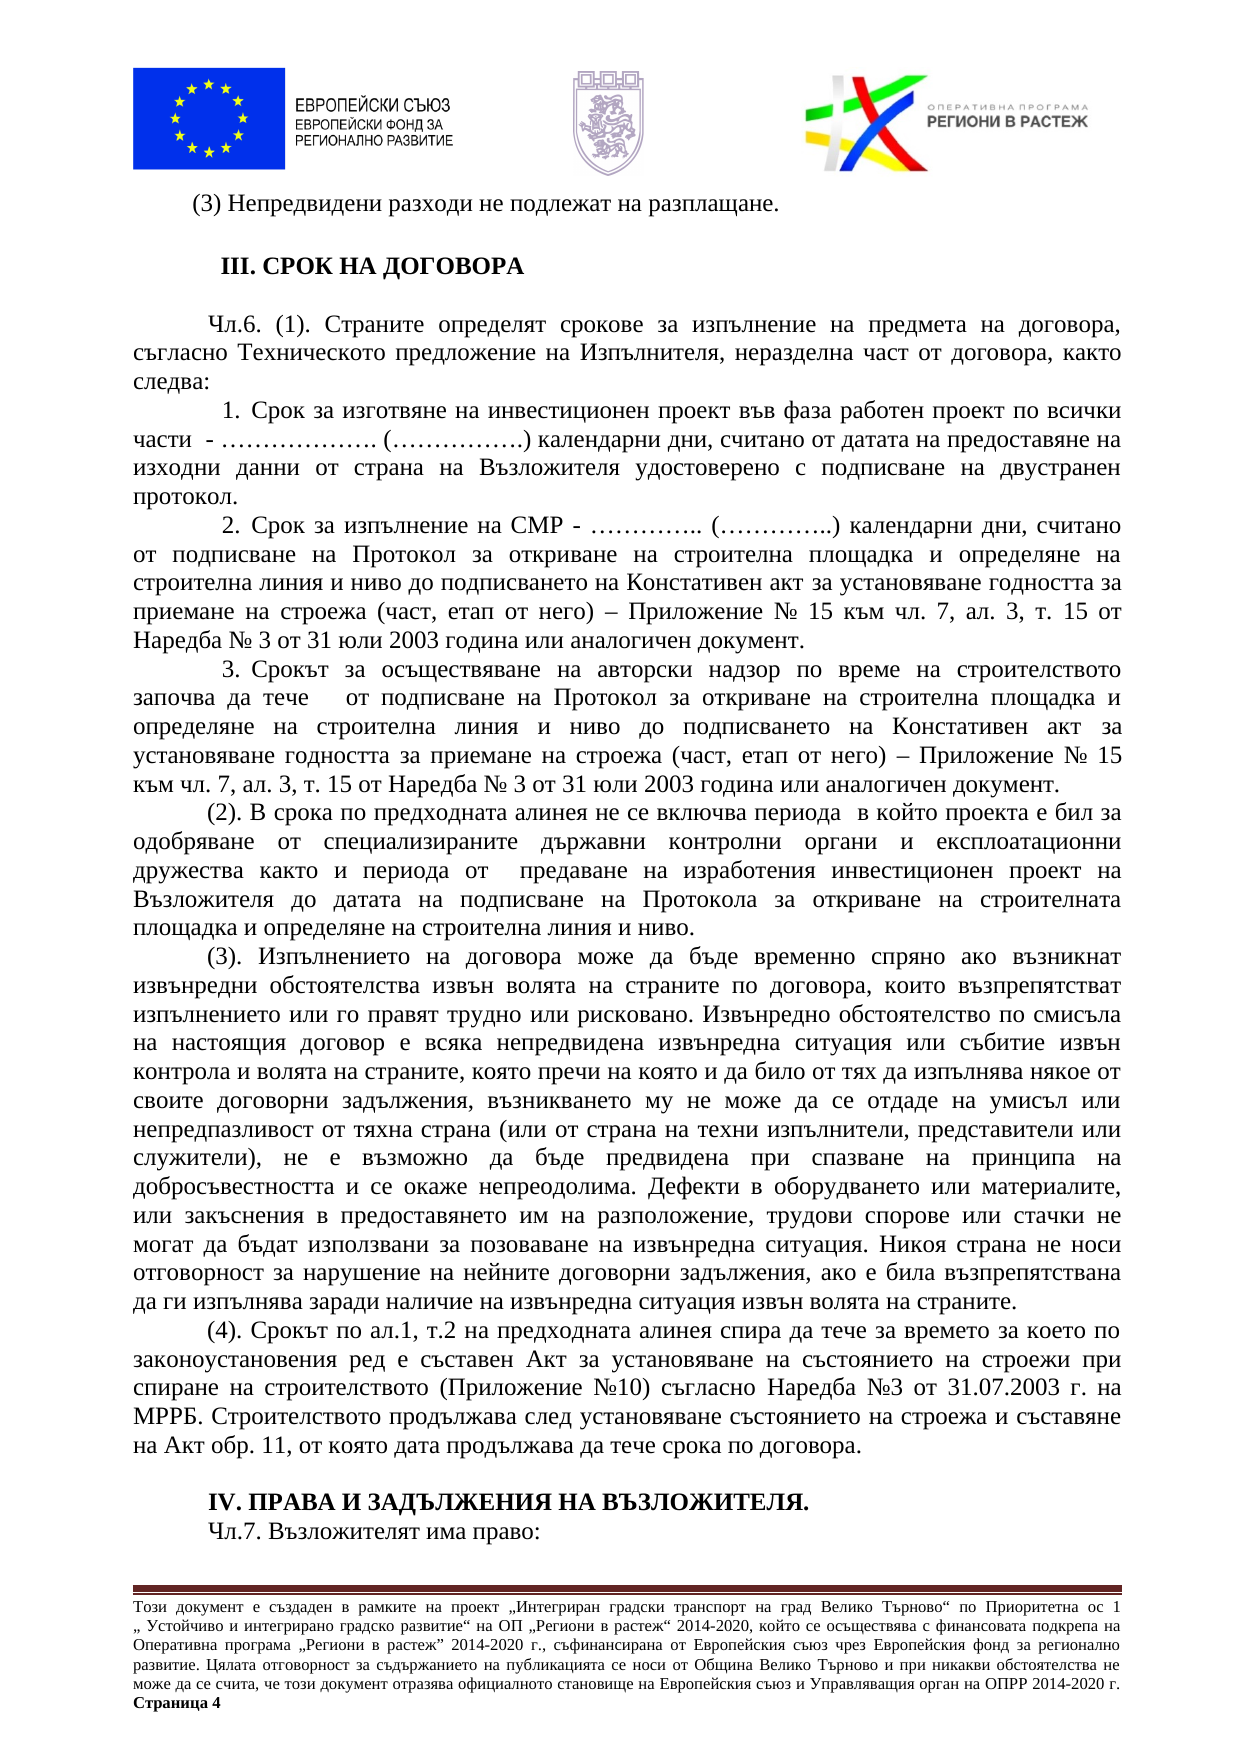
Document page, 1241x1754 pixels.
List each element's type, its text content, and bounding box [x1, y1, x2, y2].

text (3) Непредвидени разходи не подлежат на разплащане. [133, 188, 1122, 217]
text IІI. СРОК НА ДОГОВОРА [133, 251, 1122, 280]
list Срок за изготвяне на инвестиционен проект във фаза работен проект по всички части - ………………. (…………….) календарни дни, считано от датата на предоставяне на изходни данни от страна на Възложителя удостоверено с подписване на двустранен протокол. [133, 395, 1122, 510]
text Чл.6. (1). Страните определят срокове за изпълнение на предмета на договора, съгласно Техническото предложение на Изпълнителя, неразделна част от договора, както следва: [133, 309, 1122, 395]
list Срок за изпълнение на СМР - ………….. (…………..) календарни дни, считано от подписване на Протокол за откриване на строителна площадка и определяне на строителна линия и ниво до подписването на Констативен акт за установяване годността за приемане на строежа (част, етап от него) – Приложение № 15 към чл. 7, ал. 3, т. 15 от Наредба № 3 от 31 юли 2003 година или аналогичен документ. [133, 510, 1122, 654]
text ІV. ПРАВА И ЗАДЪЛЖЕНИЯ НА ВЪЗЛОЖИТЕЛЯ. [133, 1487, 1122, 1516]
text (2). В срока по предходната алинея не се включва периода в който проекта е бил за одобряване от специализираните държавни контролни органи и експлоатационни дружества както и периода от предаване на изработения инвестиционен проект на Възложителя до датата на подписване на Протокола за откриване на строителната площадка и определяне на строителна линия и ниво. [133, 797, 1122, 941]
picture [790, 67, 1109, 178]
text Чл.7. Възложителят има право: [133, 1516, 1122, 1545]
text (3). Изпълнението на договора може да бъде временно спряно ако възникнат извънредни обстоятелства извън волята на страните по договора, които възпрепятстват изпълнението или го правят трудно или рисковано. Извънредно обстоятелство по смисъла на настоящия договор е всяка непредвидена извънредна ситуация или събитие извън контрола и волята на страните, която пречи на която и да било от тях да изпълнява някое от своите договорни задължения, възникването му не може да се отдаде на умисъл или непредпазливост от тяхна страна (или от страна на техни изпълнители, представители или служители), не е възможно да бъде предвидена при спазване на принципа на добросъвестността и се окаже непреодолима. Дефекти в оборудването или материалите, или закъснения в предоставянето им на разположение, трудови спорове или стачки не могат да бъдат използвани за позоваване на извънредна ситуация. Никоя страна не носи отговорност за нарушение на нейните договорни задължения, ако е била възпрепятствана да ги изпълнява заради наличие на извънредна ситуация извън волята на страните. [133, 941, 1122, 1315]
picture [118, 56, 481, 183]
text (4). Срокът по ал.1, т.2 на предходната алинея спира да тече за времето за което по законоустановения ред е съставен Акт за установяване на състоянието на строежи при спиране на строителството (Приложение №10) съгласно Наредба №3 от 31.07.2003 г. на МРРБ. Строителството продължава след установяване състоянието на строежа и съставяне на Акт обр. 11, от която дата продължава да тече срока по договора. [133, 1315, 1122, 1459]
list Срокът за осъществяване на авторски надзор по време на строителството започва да тече от подписване на Протокол за откриване на строителна площадка и определяне на строителна линия и ниво до подписването на Констативен акт за установяване годността за приемане на строежа (част, етап от него) – Приложение № 15 към чл. 7, ал. 3, т. 15 от Наредба № 3 от 31 юли 2003 година или аналогичен документ. [133, 654, 1122, 797]
